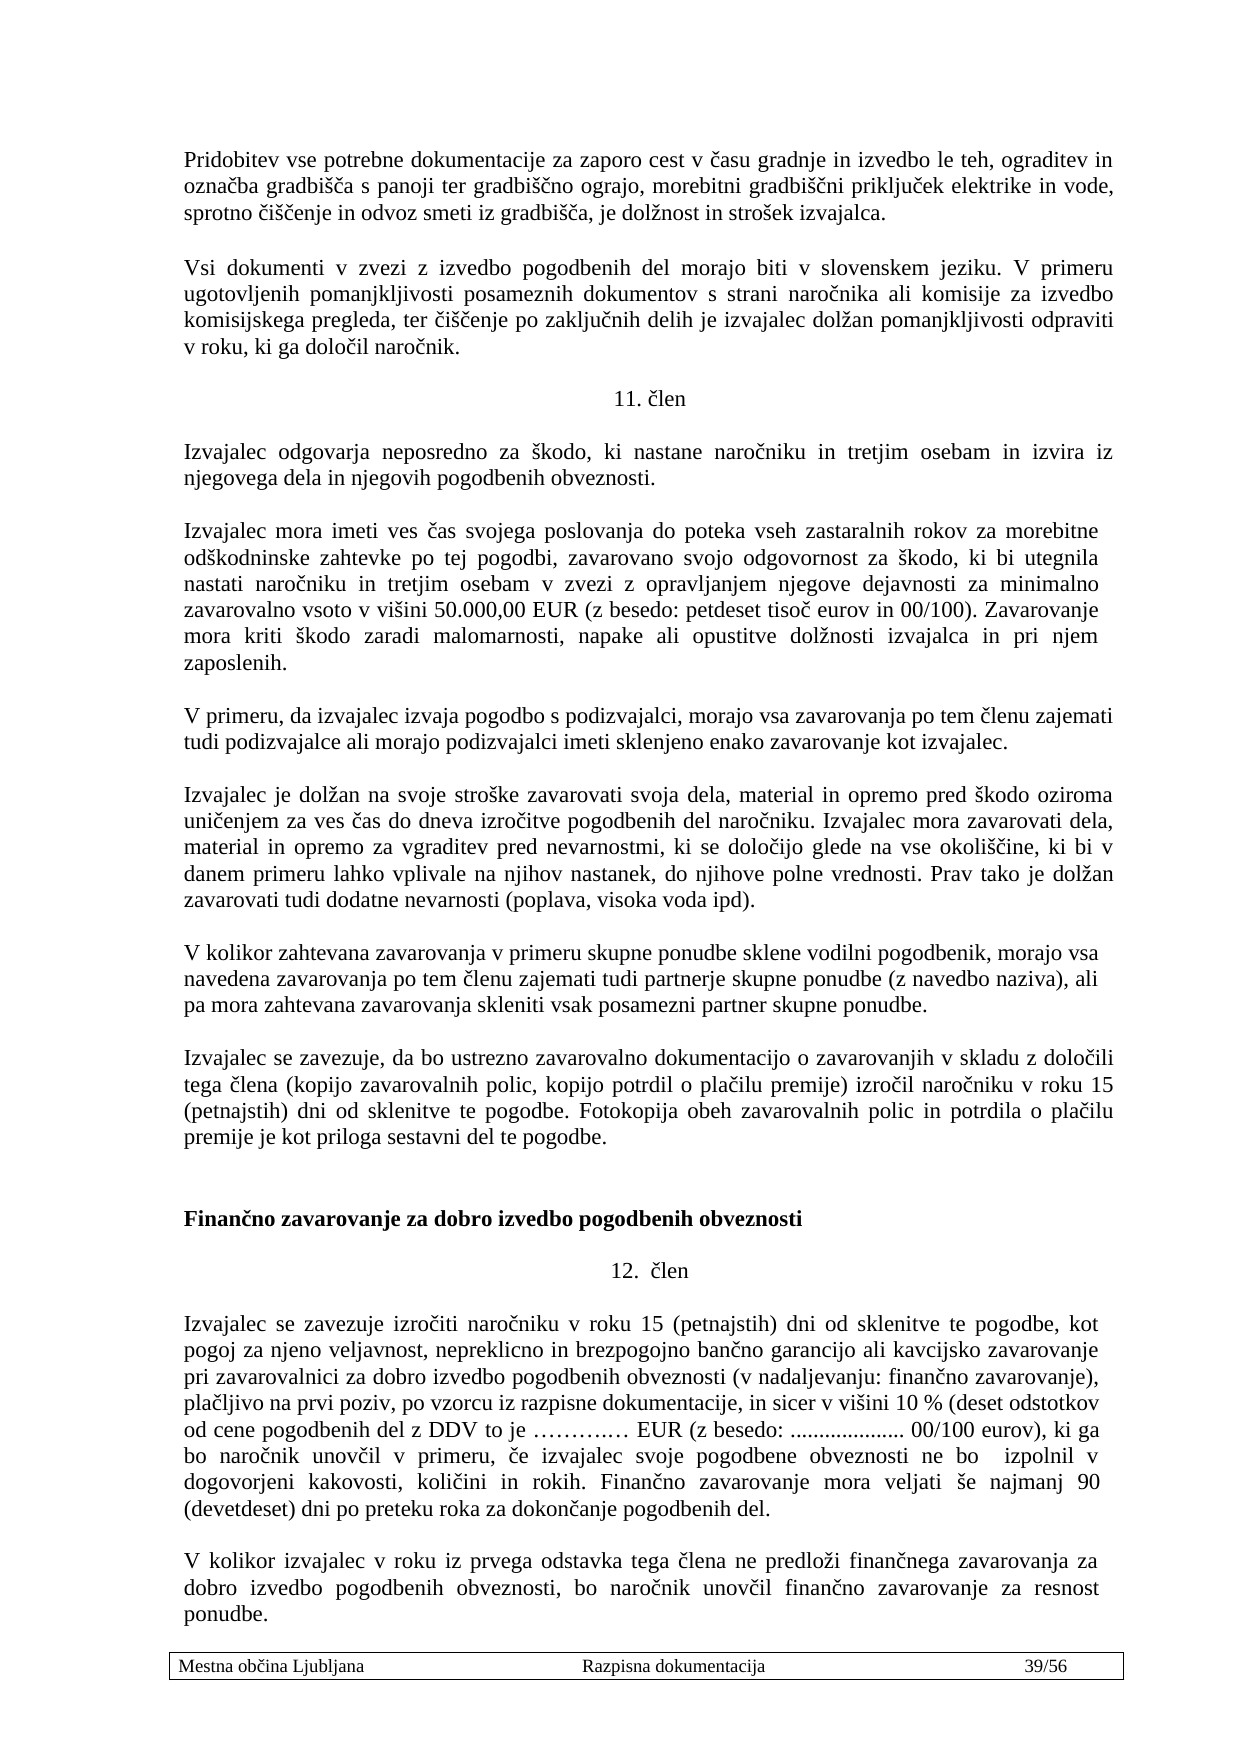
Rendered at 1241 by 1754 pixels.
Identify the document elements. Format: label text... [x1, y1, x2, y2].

text Pridobitev vse potrebne dokumentacije za zaporo cest v času gradnje in izvedbo le teh, ograditev in označba gradbišča s panoji ter gradbiščno ograjo, morebitni gradbiščni priključek elektrike in vode, sprotno čiščenje in odvoz smeti iz gradbišča, je dolžnost in strošek izvajalca. [184, 146, 1115, 225]
text Finančno zavarovanje za dobro izvedbo pogodbenih obveznosti [184, 1205, 1115, 1231]
text Vsi dokumenti v zvezi z izvedbo pogodbenih del morajo biti v slovenskem jeziku. V primeru ugotovljenih pomanjkljivosti posameznih dokumentov s strani naročnika ali komisije za izvedbo komisijskega pregleda, ter čiščenje po zaključnih delih je izvajalec dolžan pomanjkljivosti odpraviti v roku, ki ga določil naročnik. [184, 254, 1115, 359]
text V kolikor zahtevana zavarovanja v primeru skupne ponudbe sklene vodilni pogodbenik, morajo vsa navedena zavarovanja po tem členu zajemati tudi partnerje skupne ponudbe (z navedbo naziva), ali pa mora zahtevana zavarovanja skleniti vsak posamezni partner skupne ponudbe. [184, 939, 1100, 1018]
text Izvajalec se zavezuje, da bo ustrezno zavarovalno dokumentacijo o zavarovanjih v skladu z določili tega člena (kopijo zavarovalnih polic, kopijo potrdil o plačilu premije) izročil naročniku v roku 15 (petnajstih) dni od sklenitve te pogodbe. Fotokopija obeh zavarovalnih polic in potrdila o plačilu premije je kot priloga sestavni del te pogodbe. [184, 1044, 1115, 1150]
text 11. člen [184, 385, 1115, 412]
text V kolikor izvajalec v roku iz prvega odstavka tega člena ne predloži finančnega zavarovanja za dobro izvedbo pogodbenih obveznosti, bo naročnik unovčil finančno zavarovanje za resnost ponudbe. [184, 1547, 1100, 1626]
text Izvajalec je dolžan na svoje stroške zavarovati svoja dela, material in opremo pred škodo oziroma uničenjem za ves čas do dneva izročitve pogodbenih del naročniku. Izvajalec mora zavarovati dela, material in opremo za vgraditev pred nevarnostmi, ki se določijo glede na vse okoliščine, ki bi v danem primeru lahko vplivale na njihov nastanek, do njihove polne vrednosti. Prav tako je dolžan zavarovati tudi dodatne nevarnosti (poplava, visoka voda ipd). [184, 781, 1115, 912]
text Izvajalec mora imeti ves čas svojega poslovanja do poteka vseh zastaralnih rokov za morebitne odškodninske zahtevke po tej pogodbi, zavarovano svojo odgovornost za škodo, ki bi utegnila nastati naročniku in tretjim osebam v zvezi z opravljanjem njegove dejavnosti za minimalno zavarovalno vsoto v višini 50.000,00 EUR (z besedo: petdeset tisoč eurov in 00/100). Zavarovanje mora kriti škodo zaradi malomarnosti, napake ali opustitve dolžnosti izvajalca in pri njem zaposlenih. [184, 517, 1100, 675]
text Izvajalec se zavezuje izročiti naročniku v roku 15 (petnajstih) dni od sklenitve te pogodbe, kot pogoj za njeno veljavnost, nepreklicno in brezpogojno bančno garancijo ali kavcijsko zavarovanje pri zavarovalnici za dobro izvedbo pogodbenih obveznosti (v nadaljevanju: finančno zavarovanje), plačljivo na prvi poziv, po vzorcu iz razpisne dokumentacije, in sicer v višini 10 % (deset odstotkov od cene pogodbenih del z DDV to je ……….… EUR (z besedo: .................... 00/100 eurov), ki ga bo naročnik unovčil v primeru, če izvajalec svoje pogodbene obveznosti ne bo izpolnil v dogovorjeni kakovosti, količini in rokih. Finančno zavarovanje mora veljati še najmanj 90 (devetdeset) dni po preteku roka za dokončanje pogodbenih del. [184, 1310, 1100, 1521]
text V primeru, da izvajalec izvaja pogodbo s podizvajalci, morajo vsa zavarovanja po tem členu zajemati tudi podizvajalce ali morajo podizvajalci imeti sklenjeno enako zavarovanje kot izvajalec. [184, 702, 1115, 754]
text Izvajalec odgovarja neposredno za škodo, ki nastane naročniku in tretjim osebam in izvira iz njegovega dela in njegovih pogodbenih obveznosti. [184, 438, 1115, 491]
text 12. člen [184, 1257, 1115, 1284]
